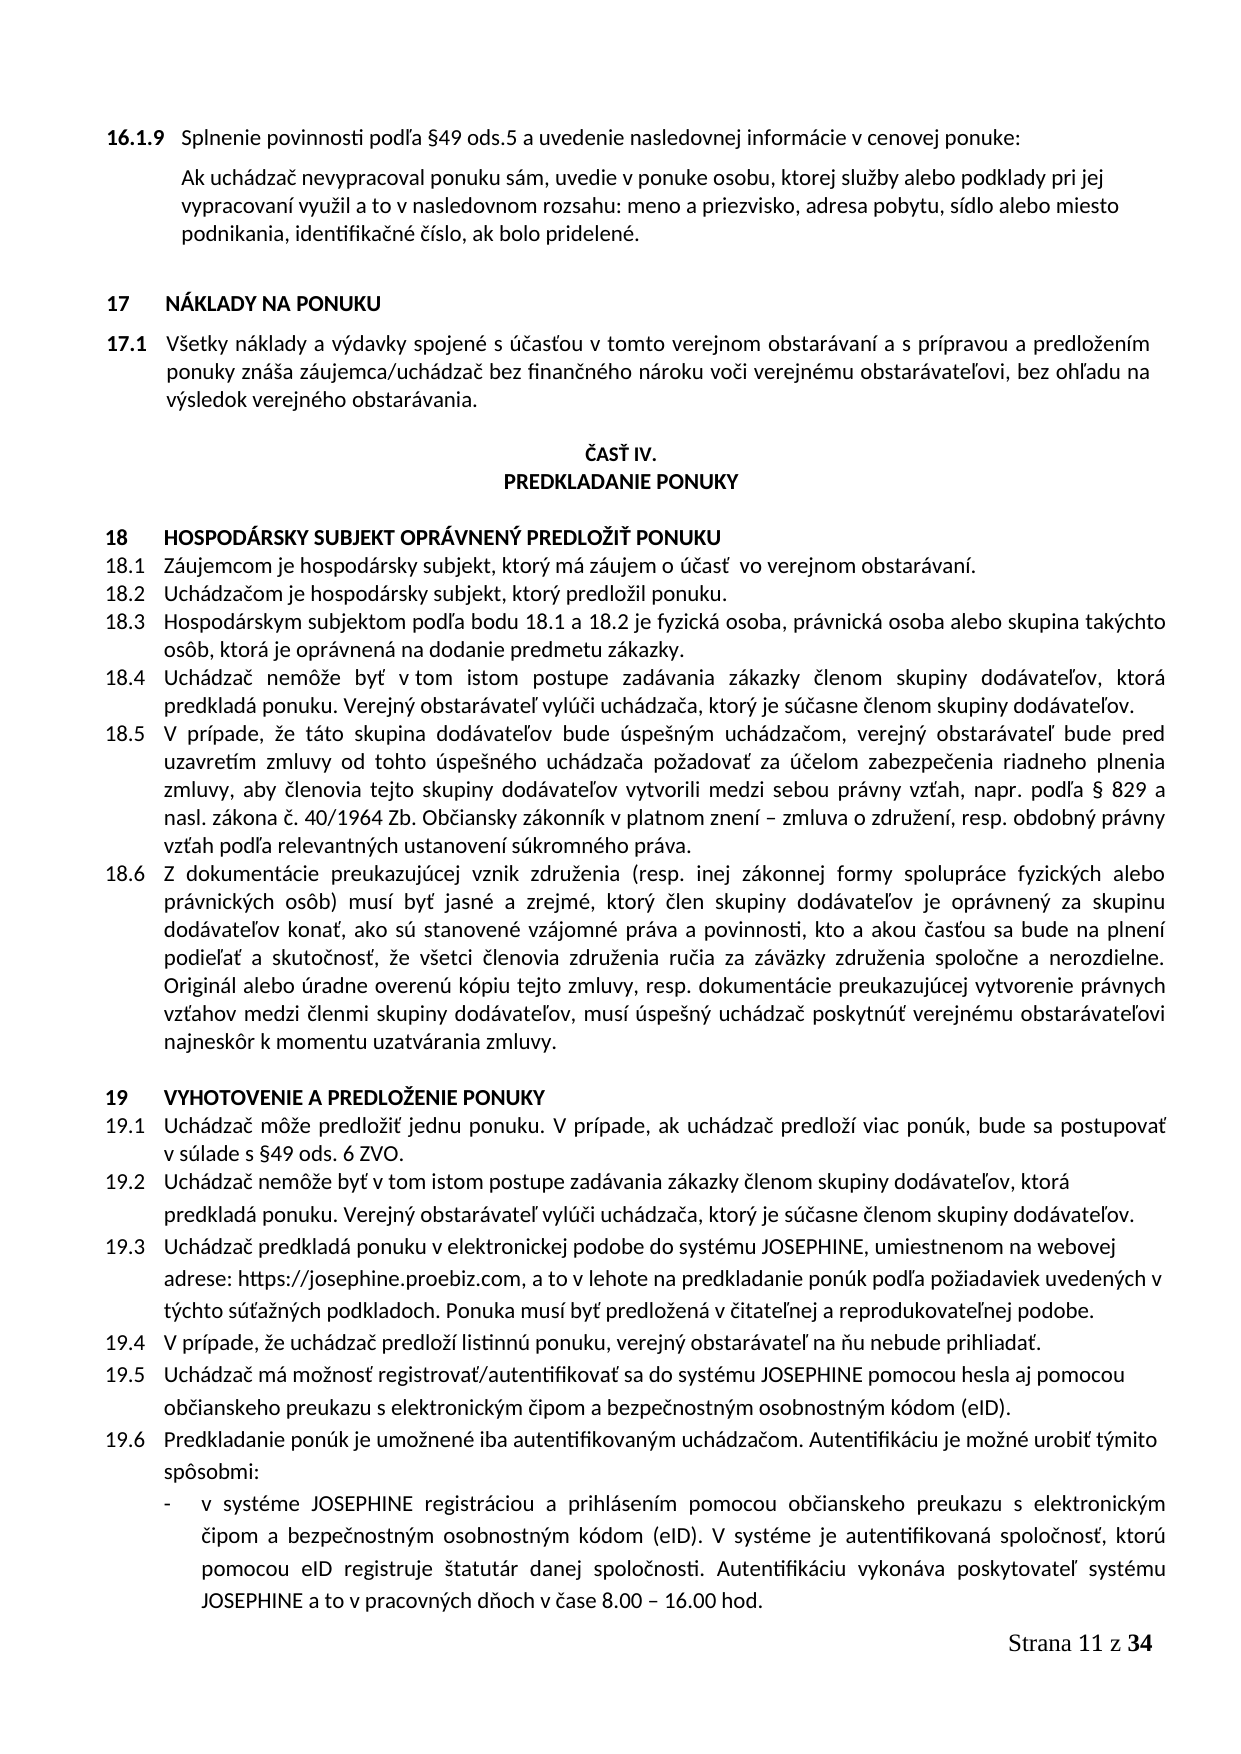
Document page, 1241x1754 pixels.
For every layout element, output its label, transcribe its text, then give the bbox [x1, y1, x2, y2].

list Uchádzač nemôže byť v tom istom postupe zadávania zákazky členom skupiny dodávateľov, ktorá predkladá ponuku. Verejný obstarávateľ vylúči uchádzača, ktorý je súčasne členom skupiny dodávateľov. [104, 663, 1167, 719]
list Záujemcom je hospodársky subjekt, ktorý má záujem o účasť vo verejnom obstarávaní. [104, 551, 1167, 579]
list Uchádzač nemôže byť v tom istom postupe zadávania zákazky členom skupiny dodávateľov, ktorá predkladá ponuku. Verejný obstarávateľ vylúči uchádzača, ktorý je súčasne členom skupiny dodávateľov. [104, 1167, 1167, 1228]
list Splnenie povinnosti podľa §49 ods.5 a uvedenie nasledovnej informácie v cenovej ponuke: [106, 123, 1167, 151]
list NÁKLADY NA PONUKU [106, 289, 1167, 317]
list V prípade, že uchádzač predloží listinnú ponuku, verejný obstarávateľ na ňu nebude prihliadať. [104, 1328, 1167, 1356]
list v systéme JOSEPHINE registráciou a prihlásením pomocou občianskeho preukazu s elektronickým čipom a bezpečnostným osobnostným kódom (eID). V systéme je autentifikovaná spoločnosť, ktorú pomocou eID registruje štatutár danej spoločnosti. Autentifikáciu vykonáva poskytovateľ systému JOSEPHINE a to v pracovných dňoch v čase 8.00 – 16.00 hod. [164, 1489, 1167, 1614]
list Všetky náklady a výdavky spojené s účasťou v tomto verejnom obstarávaní a s prípravou a predložením ponuky znáša záujemca/uchádzač bez finančného nároku voči verejnému obstarávateľovi, bez ohľadu na výsledok verejného obstarávania. [106, 329, 1152, 413]
list V prípade, že táto skupina dodávateľov bude úspešným uchádzačom, verejný obstarávateľ bude pred uzavretím zmluvy od tohto úspešného uchádzača požadovať za účelom zabezpečenia riadneho plnenia zmluvy, aby členovia tejto skupiny dodávateľov vytvorili medzi sebou právny vzťah, napr. podľa § 829 a nasl. zákona č. 40/1964 Zb. Občiansky zákonník v platnom znení – zmluva o združení, resp. obdobný právny vzťah podľa relevantných ustanovení súkromného práva. [104, 719, 1167, 859]
list Uchádzač môže predložiť jednu ponuku. V prípade, ak uchádzač predloží viac ponúk, bude sa postupovať v súlade s §49 ods. 6 ZVO. [104, 1111, 1167, 1167]
list Uchádzač predkladá ponuku v elektronickej podobe do systému JOSEPHINE, umiestnenom na webovej adrese: https://josephine.proebiz.com, a to v lehote na predkladanie ponúk podľa požiadaviek uvedených v týchto súťažných podkladoch. Ponuka musí byť predložená v čitateľnej a reprodukovateľnej podobe. [104, 1232, 1167, 1324]
text Predkladanie ponuky [75, 467, 1167, 495]
list Z dokumentácie preukazujúcej vznik združenia (resp. inej zákonnej formy spolupráce fyzických alebo právnických osôb) musí byť jasné a zrejmé, ktorý člen skupiny dodávateľov je oprávnený za skupinu dodávateľov konať, ako sú stanovené vzájomné práva a povinnosti, kto a akou časťou sa bude na plnení podieľať a skutočnosť, že všetci členovia združenia ručia za záväzky združenia spoločne a nerozdielne. Originál alebo úradne overenú kópiu tejto zmluvy, resp. dokumentácie preukazujúcej vytvorenie právnych vzťahov medzi členmi skupiny dodávateľov, musí úspešný uchádzač poskytnúť verejnému obstarávateľovi najneskôr k momentu uzatvárania zmluvy. [104, 859, 1167, 1055]
list Uchádzačom je hospodársky subjekt, ktorý predložil ponuku. [104, 579, 1167, 607]
list Hospodárskym subjektom podľa bodu 18.1 a 18.2 je fyzická osoba, právnická osoba alebo skupina takýchto osôb, ktorá je oprávnená na dodanie predmetu zákazky. [104, 607, 1167, 663]
list Vyhotovenie a predloženie ponuky [104, 1083, 1167, 1111]
list Predkladanie ponúk je umožnené iba autentifikovaným uchádzačom. Autentifikáciu je možné urobiť týmito spôsobmi: [104, 1425, 1167, 1485]
list Ak uchádzač nevypracoval ponuku sám, uvedie v ponuke osobu, ktorej služby alebo podklady pri jej vypracovaní využil a to v nasledovnom rozsahu: meno a priezvisko, adresa pobytu, sídlo alebo miesto podnikania, identifikačné číslo, ak bolo pridelené. [181, 163, 1167, 247]
list hospodársky subjekt oprávnený predložiť ponuku [104, 523, 1167, 551]
list Uchádzač má možnosť registrovať/autentifikovať sa do systému JOSEPHINE pomocou hesla aj pomocou občianskeho preukazu s elektronickým čipom a bezpečnostným osobnostným kódom (eID). [104, 1361, 1167, 1421]
text Časť IV. [75, 442, 1167, 467]
